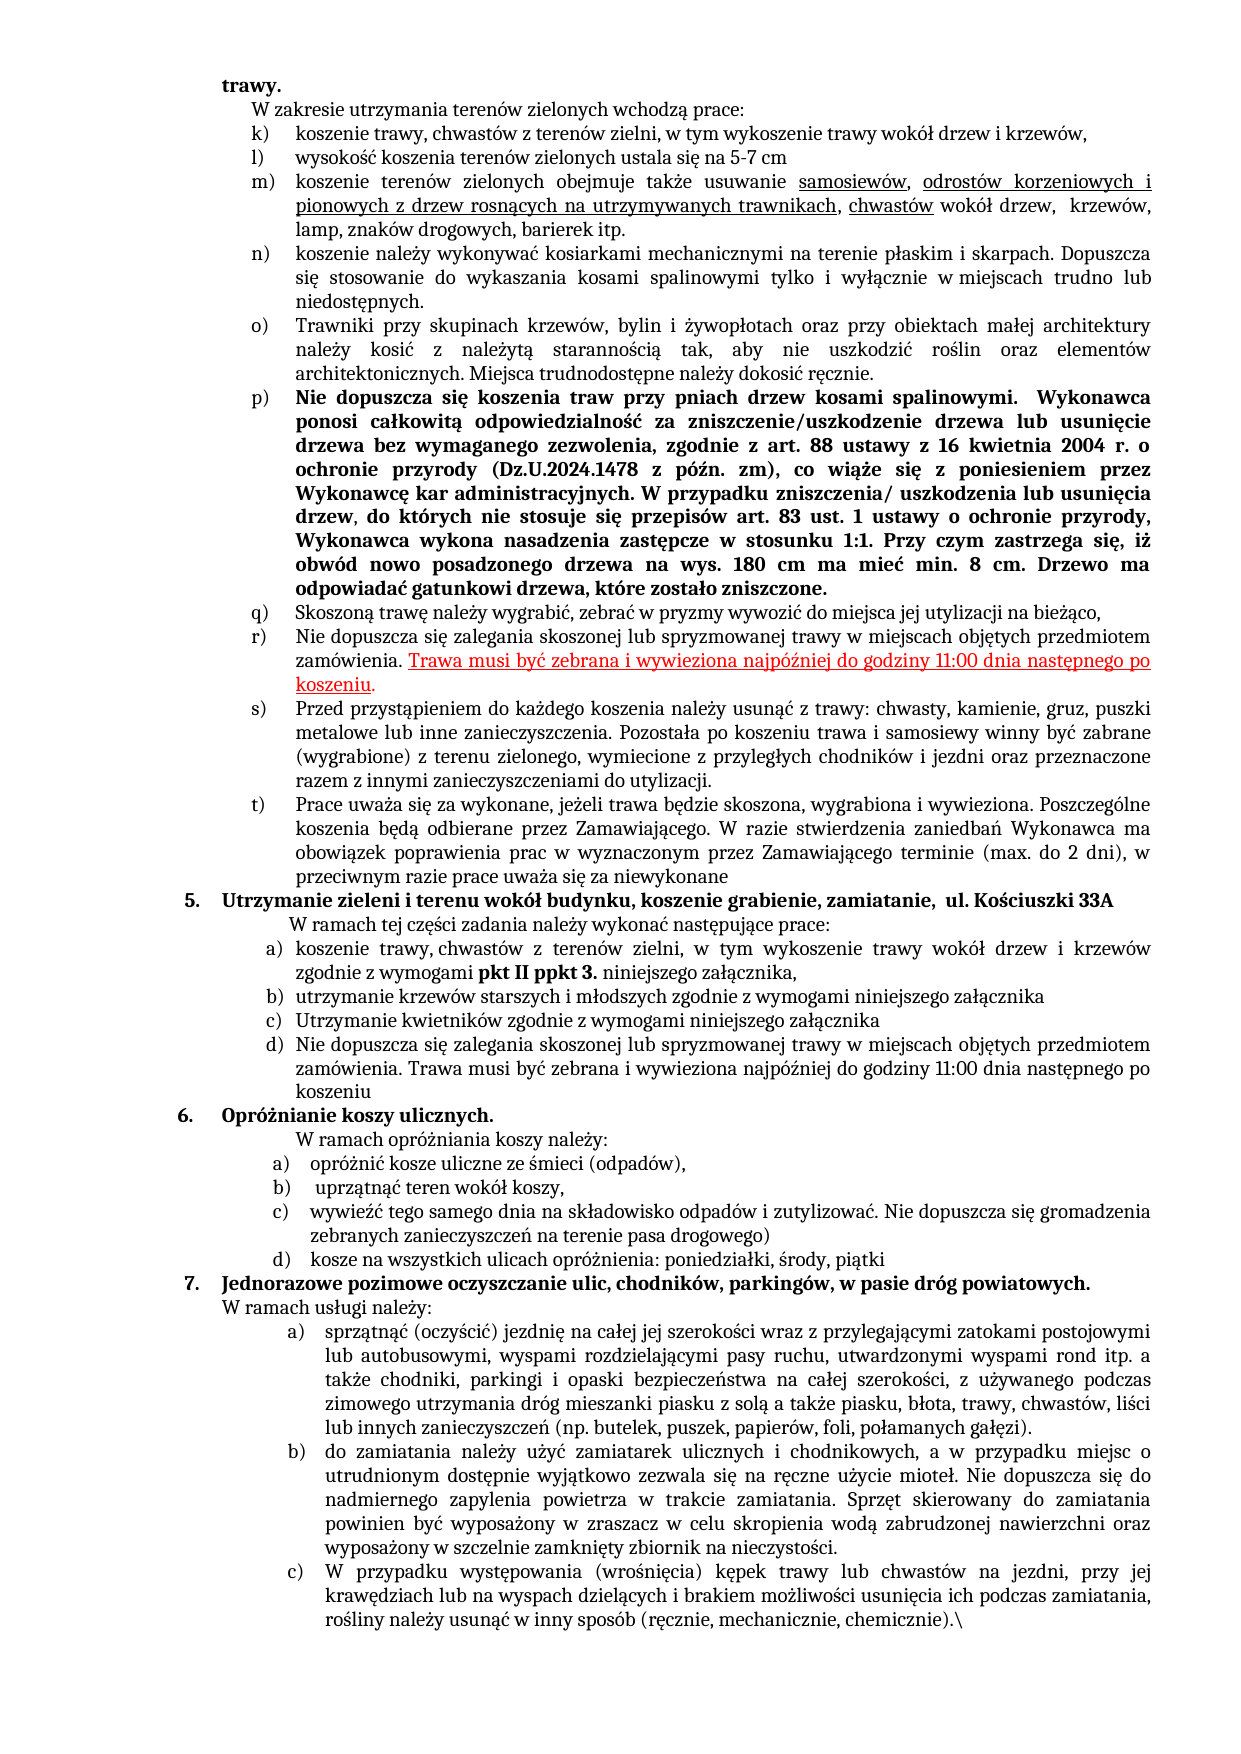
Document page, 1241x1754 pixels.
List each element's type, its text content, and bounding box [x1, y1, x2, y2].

list W ramach tej części zadania należy wykonać następujące prace: [288, 912, 1152, 936]
list Przed przystąpieniem do każdego koszenia należy usunąć z trawy: chwasty, kamienie, gruz, puszki metalowe lub inne zanieczyszczenia. Pozostała po koszeniu trawa i samosiewy winny być zabrane (wygrabione) z terenu zielonego, wymiecione z przyległych chodników i jezdni oraz przeznaczone razem z innymi zanieczyszczeniami do utylizacji. [251, 697, 1152, 793]
list Nie dopuszcza się zalegania skoszonej lub spryzmowanej trawy w miejscach objętych przedmiotem zamówienia. Trawa musi być zebrana i wywieziona najpóźniej do godziny 11:00 dnia następnego po koszeniu [266, 1032, 1152, 1104]
list koszenie trawy, chwastów z terenów zielni, w tym wykoszenie trawy wokół drzew i krzewów zgodnie z wymogami pkt II ppkt 3. niniejszego załącznika, [266, 936, 1152, 984]
list Nie dopuszcza się zalegania skoszonej lub spryzmowanej trawy w miejscach objętych przedmiotem zamówienia. Trawa musi być zebrana i wywieziona najpóźniej do godziny 11:00 dnia następnego po koszeniu. [251, 625, 1152, 697]
list wysokość koszenia terenów zielonych ustala się na 5-7 cm [251, 146, 1152, 170]
list koszenie trawy, chwastów z terenów zielni, w tym wykoszenie trawy wokół drzew i krzewów, [251, 122, 1152, 146]
list koszenie terenów zielonych obejmuje także usuwanie samosiewów, odrostów korzeniowych i pionowych z drzew rosnących na utrzymywanych trawnikach, chwastów wokół drzew, krzewów, lamp, znaków drogowych, barierek itp. [251, 170, 1152, 242]
text W zakresie utrzymania terenów zielonych wchodzą prace: [251, 98, 1152, 122]
list do zamiatania należy użyć zamiatarek ulicznych i chodnikowych, a w przypadku miejsc o utrudnionym dostępnie wyjątkowo zezwala się na ręczne użycie mioteł. Nie dopuszcza się do nadmiernego zapylenia powietrza w trakcie zamiatania. Sprzęt skierowany do zamiatania powinien być wyposażony w zraszacz w celu skropienia wodą zabrudzonej nawierzchni oraz wyposażony w szczelnie zamknięty zbiornik na nieczystości. [287, 1439, 1152, 1559]
list Utrzymanie kwietników zgodnie z wymogami niniejszego załącznika [266, 1008, 1152, 1032]
list Skoszoną trawę należy wygrabić, zebrać w pryzmy wywozić do miejsca jej utylizacji na bieżąco, [251, 601, 1152, 625]
list uprzątnąć teren wokół koszy, [273, 1176, 1152, 1200]
list koszenie należy wykonywać kosiarkami mechanicznymi na terenie płaskim i skarpach. Dopuszcza się stosowanie do wykaszania kosami spalinowymi tylko i wyłącznie w miejscach trudno lub niedostępnych. [251, 242, 1152, 313]
list W ramach usługi należy: [222, 1296, 1152, 1320]
list kosze na wszystkich ulicach opróżnienia: poniedziałki, środy, piątki [273, 1248, 1152, 1272]
list sprzątnąć (oczyścić) jezdnię na całej jej szerokości wraz z przylegającymi zatokami postojowymi lub autobusowymi, wyspami rozdzielającymi pasy ruchu, utwardzonymi wyspami rond itp. a także chodniki, parkingi i opaski bezpieczeństwa na całej szerokości, z używanego podczas zimowego utrzymania dróg mieszanki piasku z solą a także piasku, błota, trawy, chwastów, liści lub innych zanieczyszczeń (np. butelek, puszek, papierów, foli, połamanych gałęzi). [287, 1320, 1152, 1439]
list Prace uważa się za wykonane, jeżeli trawa będzie skoszona, wygrabiona i wywieziona. Poszczególne koszenia będą odbierane przez Zamawiającego. W razie stwierdzenia zaniedbań Wykonawca ma obowiązek poprawienia prac w wyznaczonym przez Zamawiającego terminie (max. do 2 dni), w przeciwnym razie prace uważa się za niewykonane [251, 793, 1152, 888]
list Utrzymanie zieleni i terenu wokół budynku, koszenie grabienie, zamiatanie, ul. Kościuszki 33A [184, 888, 1152, 912]
list Jednorazowe pozimowe oczyszczanie ulic, chodników, parkingów, w pasie dróg powiatowych. [184, 1272, 1152, 1296]
text W ramach opróżniania koszy należy: [213, 1128, 1152, 1152]
list opróżnić kosze uliczne ze śmieci (odpadów), [273, 1152, 1152, 1176]
list wywieźć tego samego dnia na składowisko odpadów i zutylizować. Nie dopuszcza się gromadzenia zebranych zanieczyszczeń na terenie pasa drogowego) [273, 1200, 1152, 1248]
list Opróżnianie koszy ulicznych. [177, 1104, 1152, 1128]
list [184, 74, 1152, 98]
list Trawniki przy skupinach krzewów, bylin i żywopłotach oraz przy obiektach małej architektury należy kosić z należytą starannością tak, aby nie uszkodzić roślin oraz elementów architektonicznych. Miejsca trudnodostępne należy dokosić ręcznie. [251, 313, 1152, 385]
list utrzymanie krzewów starszych i młodszych zgodnie z wymogami niniejszego załącznika [266, 984, 1152, 1008]
list W przypadku występowania (wrośnięcia) kępek trawy lub chwastów na jezdni, przy jej krawędziach lub na wyspach dzielących i brakiem możliwości usunięcia ich podczas zamiatania, rośliny należy usunąć w inny sposób (ręcznie, mechanicznie, chemicznie).\ [287, 1559, 1152, 1631]
